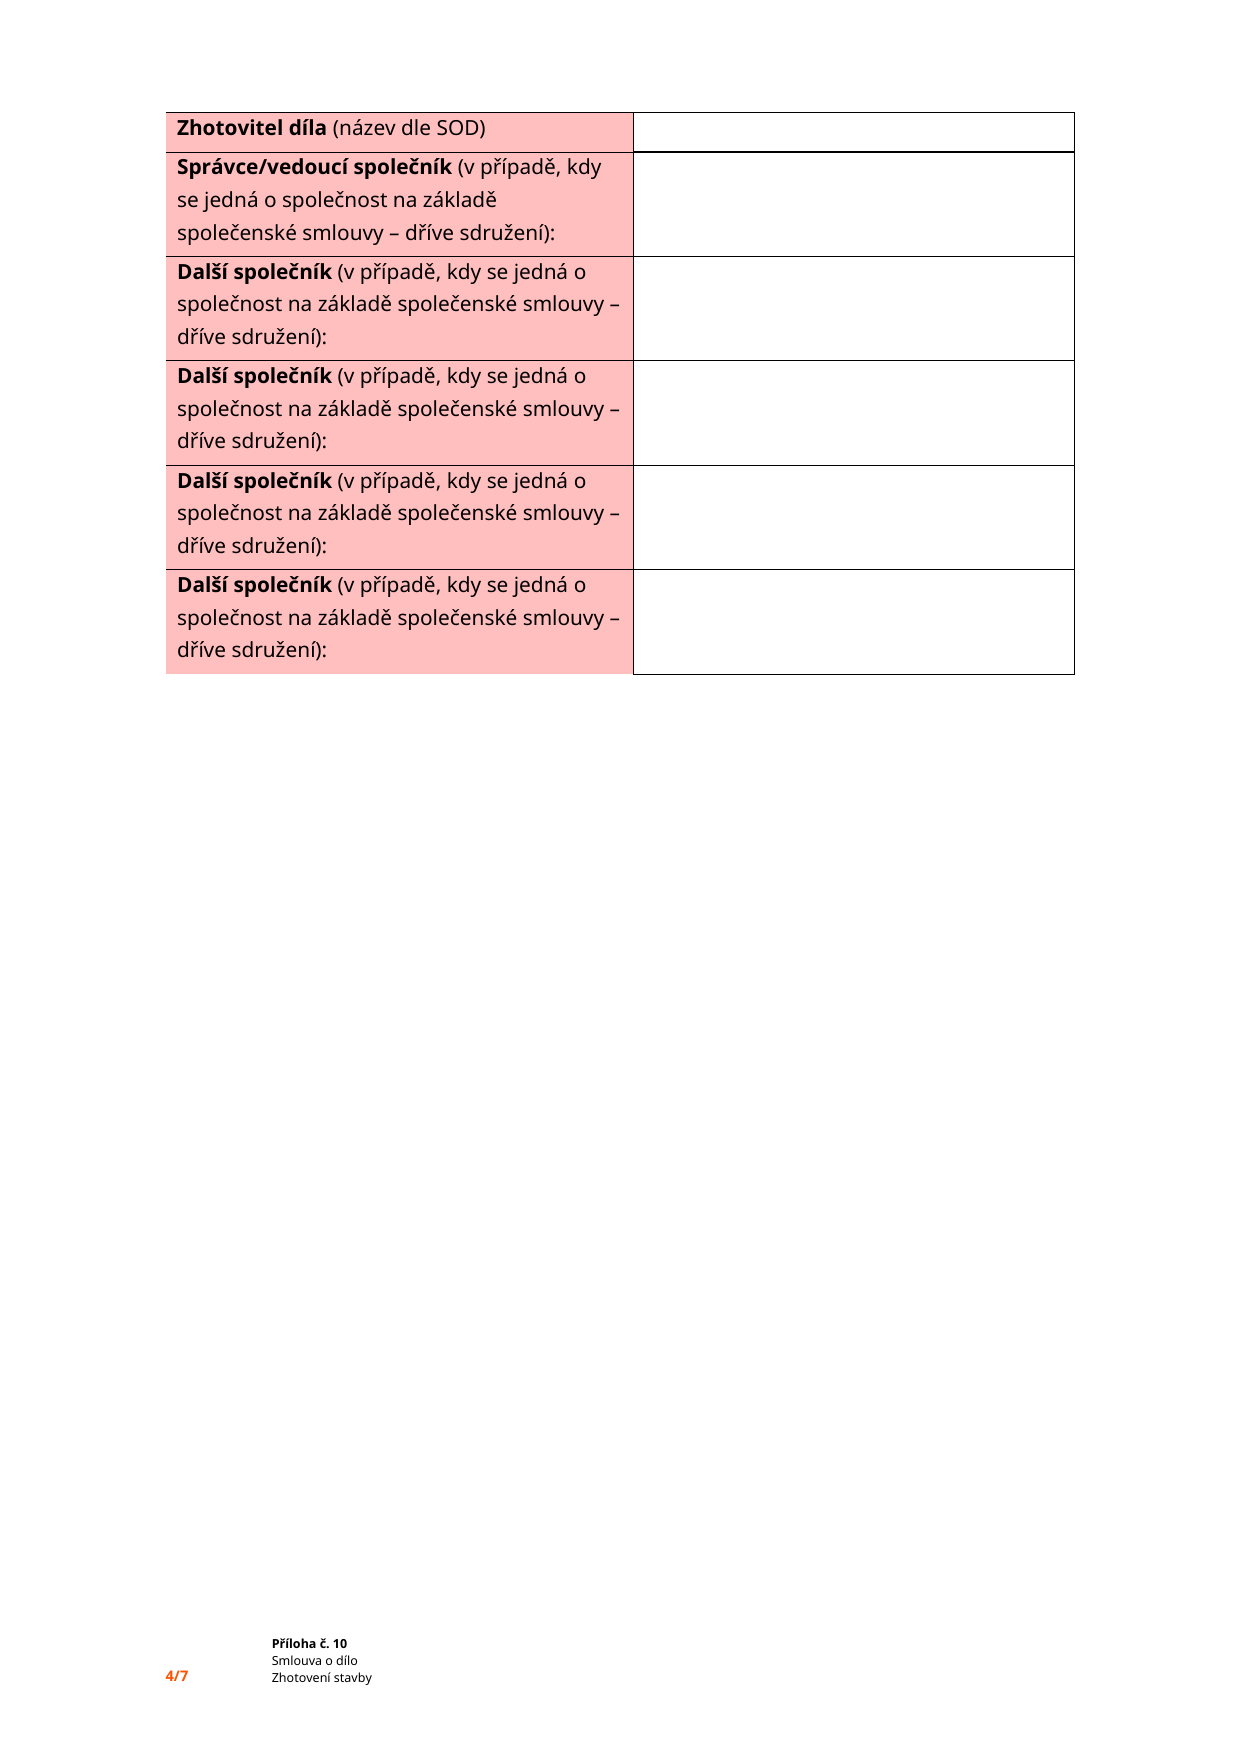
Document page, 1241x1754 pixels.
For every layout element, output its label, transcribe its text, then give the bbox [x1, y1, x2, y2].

table_cell Další společník (v případě, kdy se jedná o společnost na základě společenské smlouvy – dříve sdružení): [166, 361, 633, 465]
table_cell [634, 570, 1074, 674]
table_header [634, 113, 1074, 151]
table_cell Další společník (v případě, kdy se jedná o společnost na základě společenské smlouvy – dříve sdružení): [166, 570, 633, 674]
table_cell Další společník (v případě, kdy se jedná o společnost na základě společenské smlouvy – dříve sdružení): [166, 466, 633, 569]
table_cell [634, 153, 1074, 256]
table_header Zhotovitel díla (název dle SOD) [166, 113, 633, 151]
table_cell Další společník (v případě, kdy se jedná o společnost na základě společenské smlouvy – dříve sdružení): [166, 257, 633, 360]
table_cell [634, 257, 1074, 360]
table_cell [634, 466, 1074, 569]
table_cell [634, 361, 1074, 465]
table_cell Správce/vedoucí společník (v případě, kdy se jedná o společnost na základě společenské smlouvy – dříve sdružení): [166, 153, 633, 256]
